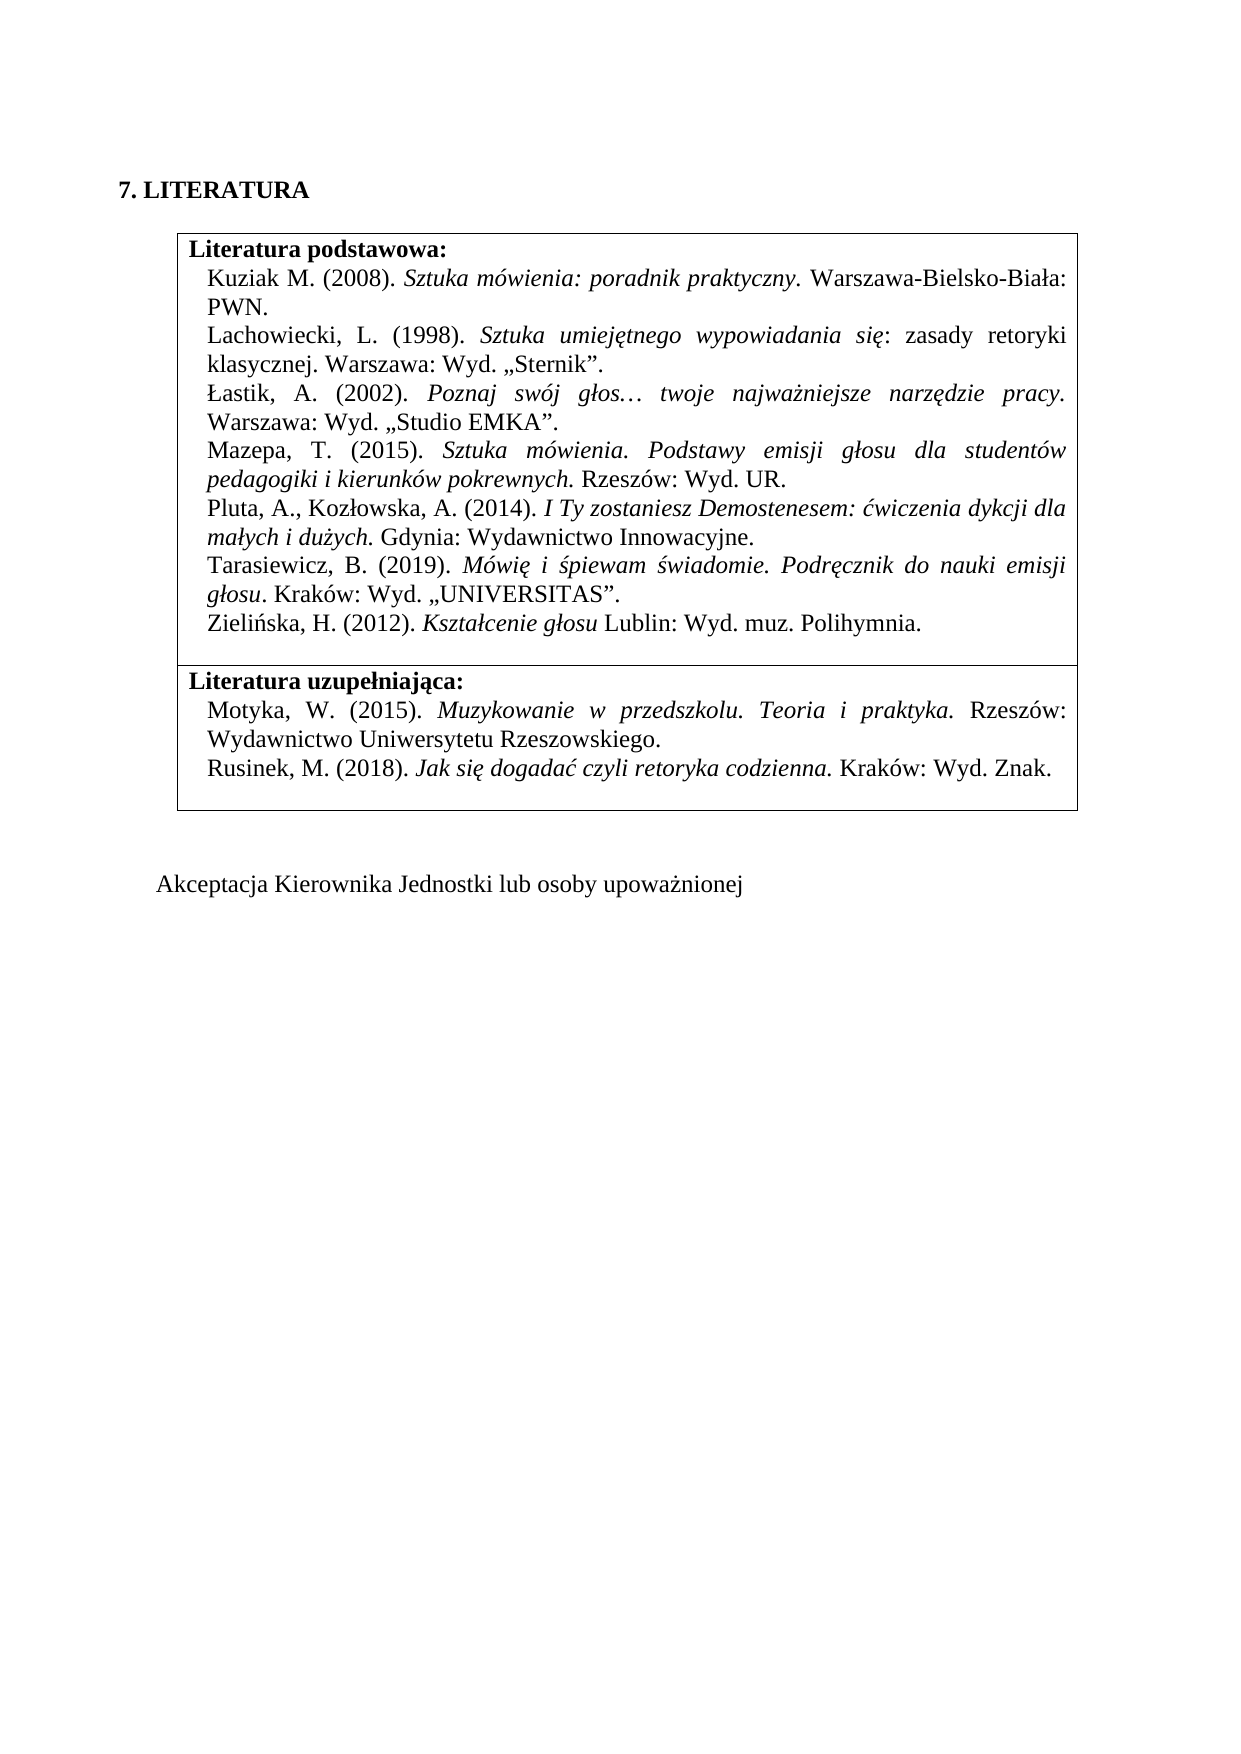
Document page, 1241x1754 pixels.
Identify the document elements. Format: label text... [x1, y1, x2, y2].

table_header Literatura podstawowa: Kuziak M. (2008). Sztuka mówienia: poradnik praktyczny. Warszawa-Bielsko-Biała: PWN. Lachowiecki, L. (1998). Sztuka umiejętnego wypowiadania się: zasady retoryki klasycznej. Warszawa: Wyd. „Sternik”. Łastik, A. (2002). Poznaj swój głos… twoje najważniejsze narzędzie pracy. Warszawa: Wyd. „Studio EMKA”. Mazepa, T. (2015). Sztuka mówienia. Podstawy emisji głosu dla studentów pedagogiki i kierunków pokrewnych. Rzeszów: Wyd. UR. Pluta, A., Kozłowska, A. (2014). I Ty zostaniesz Demostenesem: ćwiczenia dykcji dla małych i dużych. Gdynia: Wydawnictwo Innowacyjne. Tarasiewicz, B. (2019). Mówię i śpiewam świadomie. Podręcznik do nauki emisji głosu. Kraków: Wyd. „UNIVERSITAS”. Zielińska, H. (2012). Kształcenie głosu Lublin: Wyd. muz. Polihymnia. [178, 234, 1077, 665]
text 7. LITERATURA [118, 176, 1122, 204]
text Akceptacja Kierownika Jednostki lub osoby upoważnionej [156, 869, 1122, 897]
table_cell Literatura uzupełniająca: Motyka, W. (2015). Muzykowanie w przedszkolu. Teoria i praktyka. Rzeszów: Wydawnictwo Uniwersytetu Rzeszowskiego. Rusinek, M. (2018). Jak się dogadać czyli retoryka codzienna. Kraków: Wyd. Znak. [178, 666, 1077, 810]
